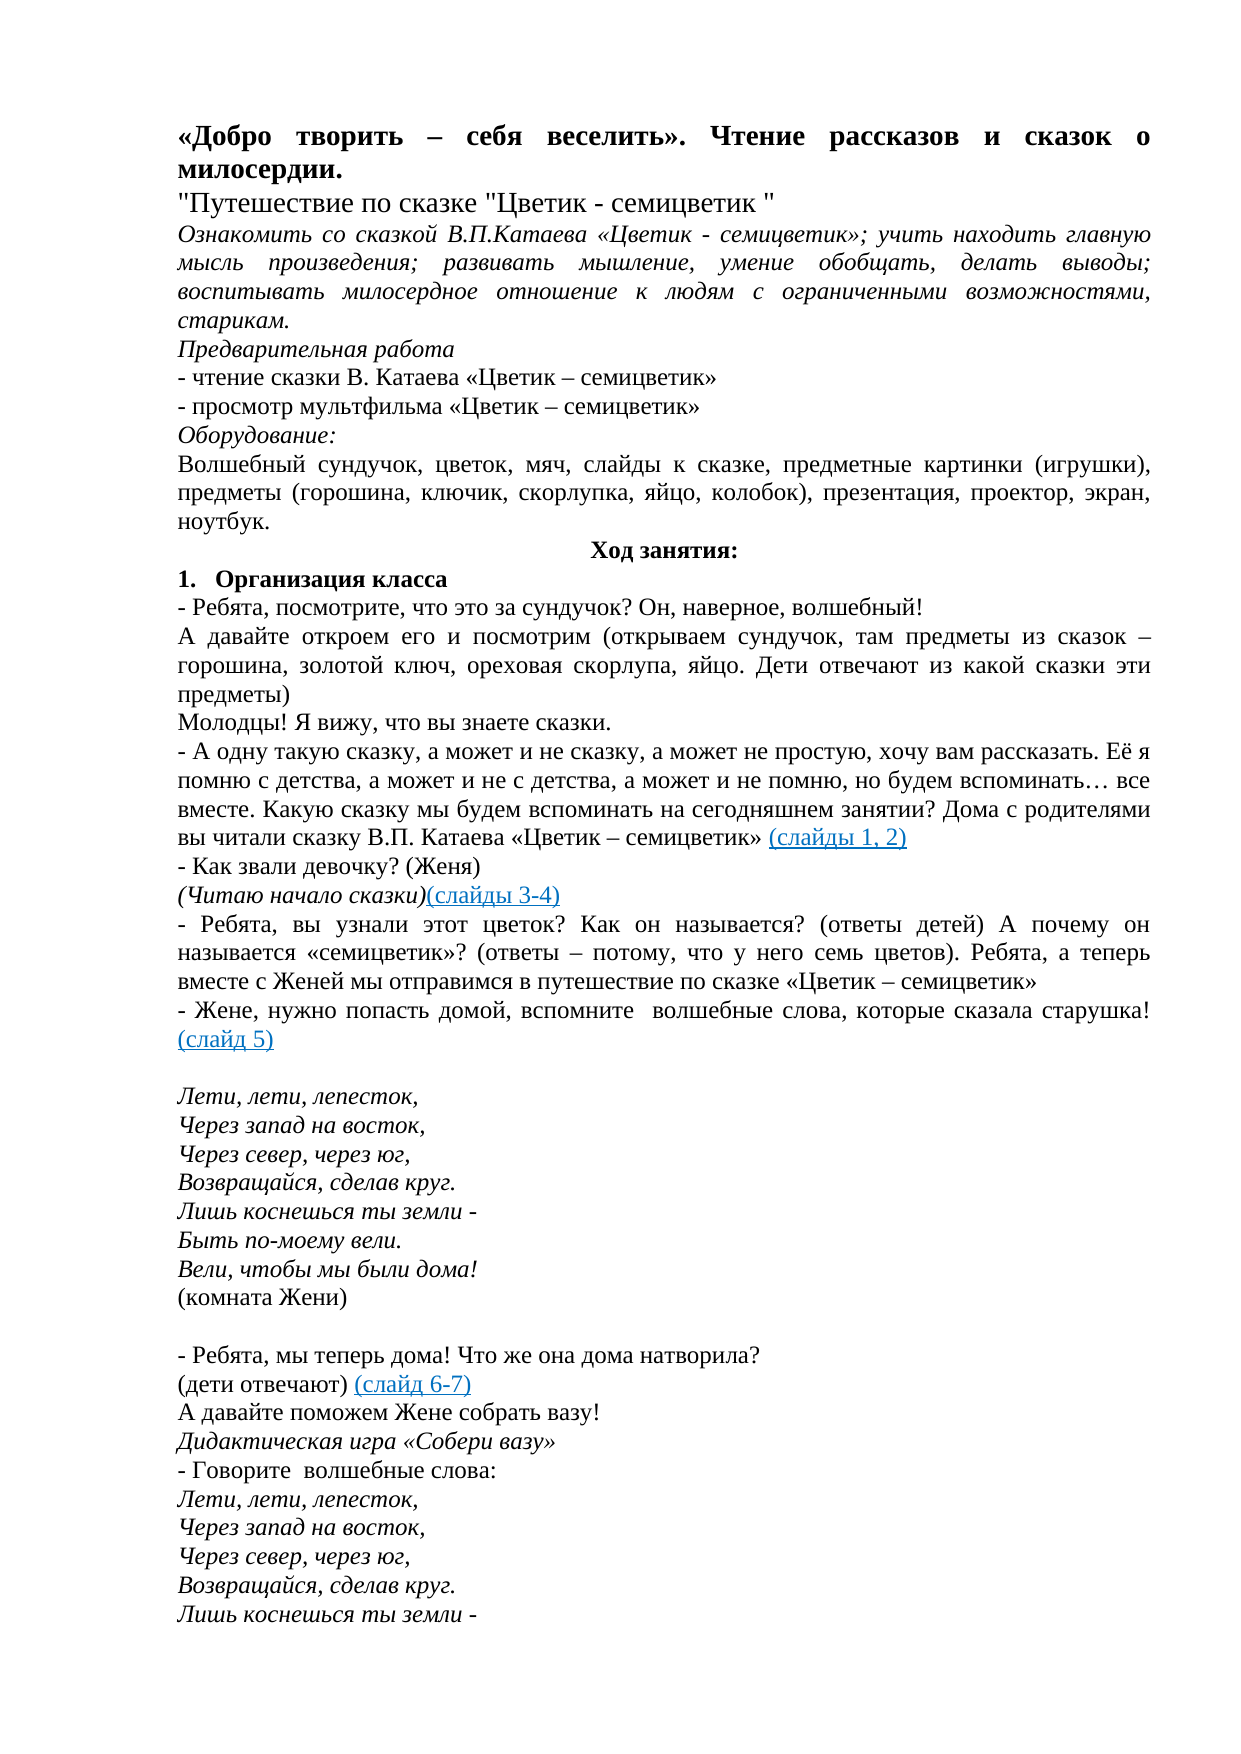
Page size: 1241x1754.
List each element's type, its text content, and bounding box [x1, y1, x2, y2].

text Через запад на восток, [177, 1512, 1152, 1541]
text Ход занятия: [177, 535, 1152, 564]
text Оборудование: [177, 420, 1152, 449]
text Через север, через юг, [177, 1139, 1152, 1167]
text Дидактическая игра «Собери вазу» [177, 1426, 1152, 1455]
text Через запад на восток, [177, 1110, 1152, 1139]
text (дети отвечают) (слайд 6-7) [177, 1369, 1152, 1397]
text Лишь коснешься ты земли - [177, 1196, 1152, 1225]
text А давайте откроем его и посмотрим (открываем сундучок, там предметы из сказок – горошина, золотой ключ, ореховая скорлупа, яйцо. Дети отвечают из какой сказки эти предметы) [177, 621, 1152, 707]
text - Ребята, мы теперь дома! Что же она дома натворила? [177, 1340, 1152, 1369]
text - чтение сказки В. Катаева «Цветик – семицветик» [177, 362, 1152, 391]
text Лети, лети, лепесток, [177, 1081, 1152, 1110]
text (Читаю начало сказки)(слайды 3-4) [177, 880, 1152, 909]
text А давайте поможем Жене собрать вазу! [177, 1397, 1152, 1426]
text - А одну такую сказку, а может и не сказку, а может не простую, хочу вам рассказать. Её я помню с детства, а может и не с детства, а может и не помню, но будем вспоминать… все вместе. Какую сказку мы будем вспоминать на сегодняшнем занятии? Дома с родителями вы читали сказку В.П. Катаева «Цветик – семицветик» (слайды 1, 2) [177, 736, 1152, 851]
text Вели, чтобы мы были дома! [177, 1254, 1152, 1282]
text Ознакомить со сказкой В.П.Катаева «Цветик - семицветик»; учить находить главную мысль произведения; развивать мышление, умение обобщать, делать выводы; воспитывать милосердное отношение к людям с ограниченными возможностями, старикам. [177, 219, 1152, 334]
text «Добро творить – себя веселить». Чтение рассказов и сказок о милосердии. [177, 118, 1152, 185]
text Лети, лети, лепесток, [177, 1484, 1152, 1512]
text - просмотр мультфильма «Цветик – семицветик» [177, 391, 1152, 420]
text Быть по-моему вели. [177, 1225, 1152, 1254]
text Лишь коснешься ты земли - [177, 1599, 1152, 1627]
text - Как звали девочку? (Женя) [177, 851, 1152, 880]
text "Путешествие по сказке "Цветик - семицветик " [177, 185, 1152, 219]
text Волшебный сундучок, цветок, мяч, слайды к сказке, предметные картинки (игрушки), предметы (горошина, ключик, скорлупка, яйцо, колобок), презентация, проектор, экран, ноутбук. [177, 449, 1152, 535]
text Возвращайся, сделав круг. [177, 1570, 1152, 1599]
list Организация класса [177, 564, 1152, 592]
text (комната Жени) [177, 1282, 1152, 1311]
text Через север, через юг, [177, 1541, 1152, 1570]
text - Говорите волшебные слова: [177, 1455, 1152, 1484]
text - Жене, нужно попасть домой, вспомните волшебные слова, которые сказала старушка! (слайд 5) [177, 995, 1152, 1052]
text Предварительная работа [177, 334, 1152, 362]
text - Ребята, посмотрите, что это за сундучок? Он, наверное, волшебный! [177, 592, 1152, 621]
text Возвращайся, сделав круг. [177, 1167, 1152, 1196]
text Молодцы! Я вижу, что вы знаете сказки. [177, 707, 1152, 736]
text - Ребята, вы узнали этот цветок? Как он называется? (ответы детей) А почему он называется «семицветик»? (ответы – потому, что у него семь цветов). Ребята, а теперь вместе с Женей мы отправимся в путешествие по сказке «Цветик – семицветик» [177, 909, 1152, 995]
